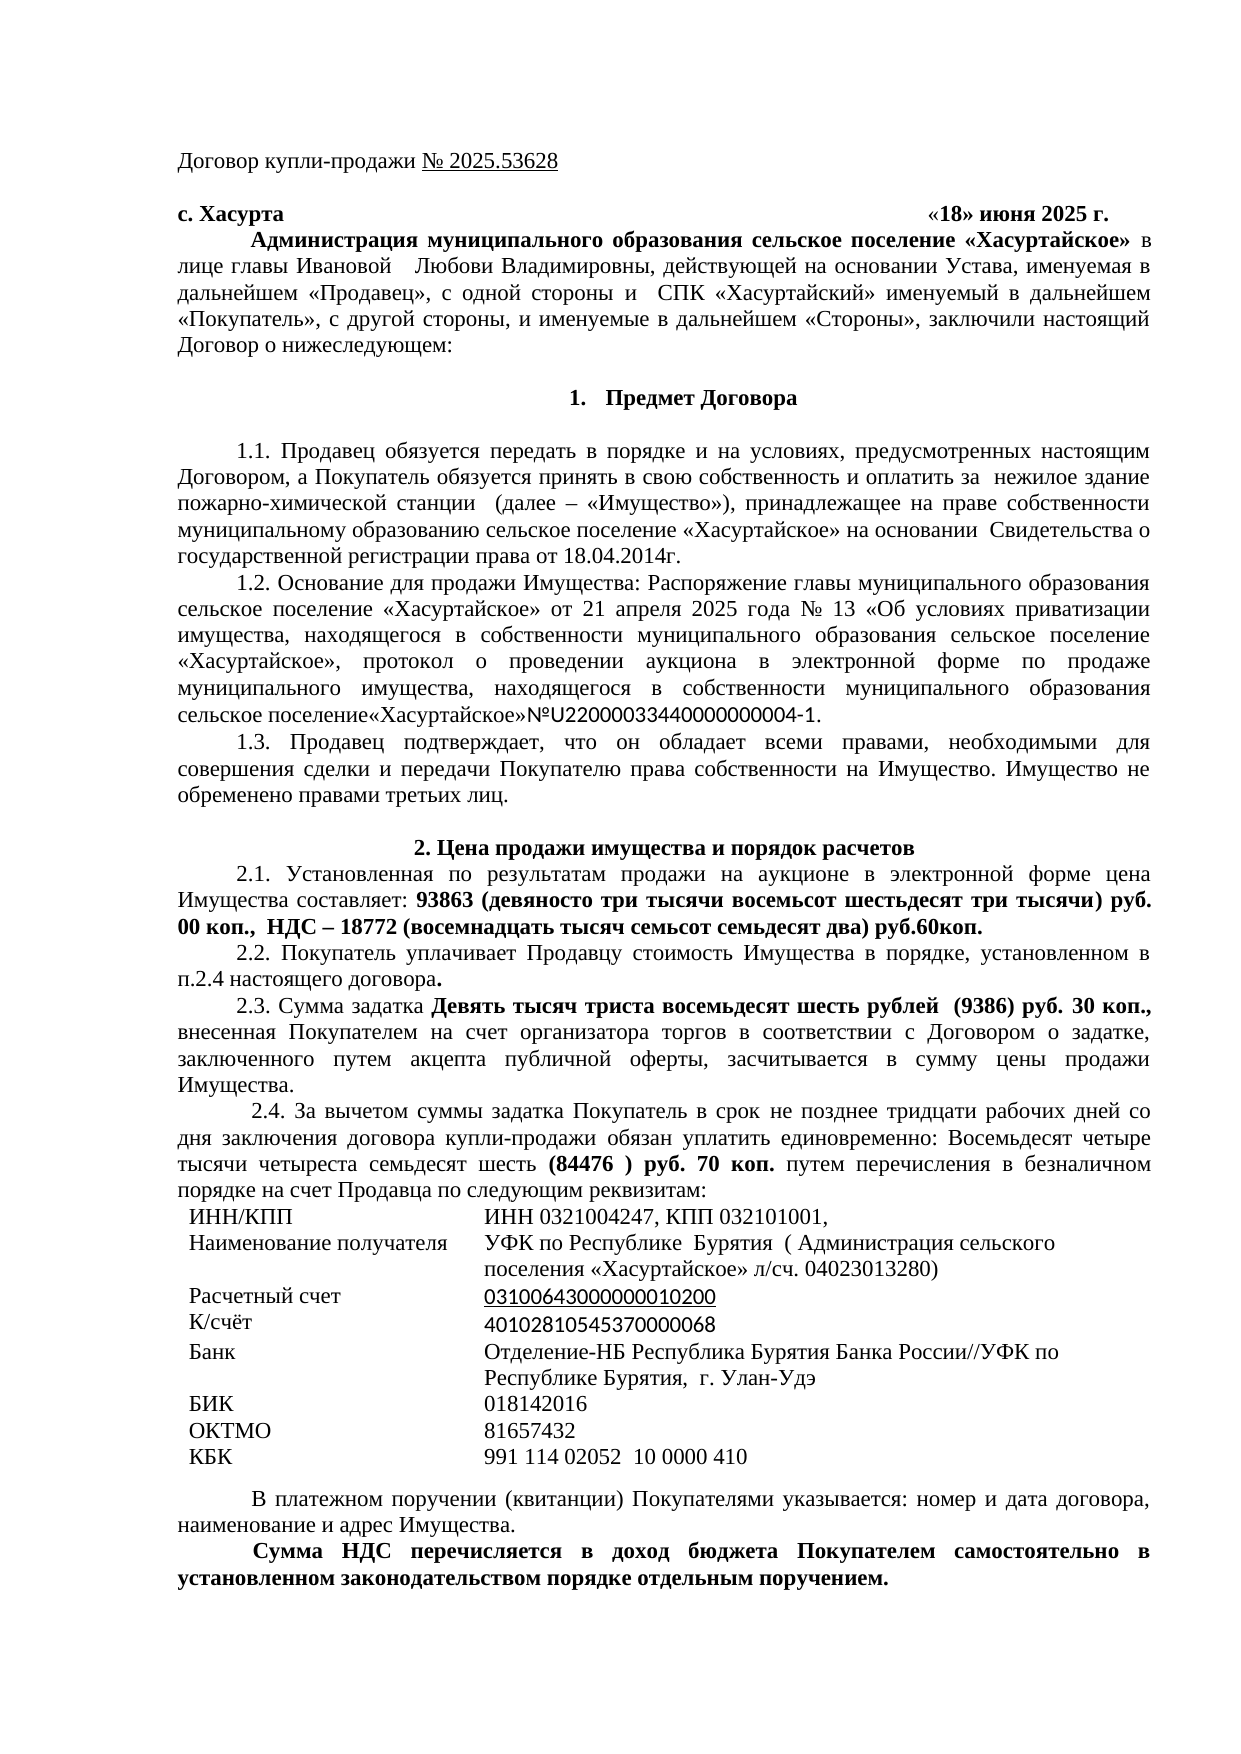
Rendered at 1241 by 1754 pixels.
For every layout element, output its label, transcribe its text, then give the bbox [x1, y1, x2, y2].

table_cell Отделение-НБ Республика Бурятия Банка России//УФК по Республике Бурятия, г. Улан-Удэ [473, 1338, 1126, 1391]
text Договор купли-продажи № 2025.53628 [177, 147, 1152, 173]
text 1.1. Продавец обязуется передать в порядке и на условиях, предусмотренных настоящим Договором, а Покупатель обязуется принять в свою собственность и оплатить за нежилое здание пожарно-химической станции (далее – «Имущество»), принадлежащее на праве собственности муниципальному образованию сельское поселение «Хасуртайское» на основании Свидетельства о государственной регистрации права от 18.04.2014г. [177, 437, 1152, 568]
text 2.1. Установленная по результатам продажи на аукционе в электронной форме цена Имущества составляет: 93863 (девяносто три тысячи восемьсот шестьдесят три тысячи) руб. 00 коп., НДС – 18772 (восемнадцать тысяч семьсот семьдесят два) руб.60коп. [177, 860, 1152, 939]
list Предмет Договора [215, 384, 1152, 410]
table_cell КБК [177, 1443, 473, 1485]
text В платежном поручении (квитанции) Покупателями указывается: номер и дата договора, наименование и адрес Имущества. [177, 1485, 1152, 1537]
table_header ИНН 0321004247, КПП 032101001, [473, 1203, 1126, 1229]
text 1.3. Продавец подтверждает, что он обладает всеми правами, необходимыми для совершения сделки и передачи Покупателю права собственности на Имущество. Имущество не обременено правами третьих лиц. [177, 728, 1152, 807]
table_cell ОКТМО [177, 1417, 473, 1443]
table_cell Банк [177, 1338, 473, 1391]
table_cell Наименование получателя [177, 1229, 473, 1282]
table_cell Расчетный счет К/счёт [177, 1282, 473, 1338]
list Сумма НДС перечисляется в доход бюджета Покупателем самостоятельно в установленном законодательством порядке отдельным поручением. [177, 1537, 1152, 1590]
table_header ИНН/КПП [177, 1203, 473, 1229]
text Администрация муниципального образования сельское поселение «Хасуртайское» в лице главы Ивановой Любови Владимировны, действующей на основании Устава, именуемая в дальнейшем «Продавец», с одной стороны и СПК «Хасуртайский» именуемый в дальнейшем «Покупатель», с другой стороны, и именуемые в дальнейшем «Стороны», заключили настоящий Договор о нижеследующем: [177, 226, 1152, 358]
table_cell 018142016 [473, 1391, 1126, 1417]
table_cell БИК [177, 1391, 473, 1417]
table_cell 991 114 02052 10 0000 410 [473, 1443, 1126, 1485]
text 2.4. За вычетом суммы задатка Покупатель в срок не позднее тридцати рабочих дней со дня заключения договора купли-продажи обязан уплатить единовременно: Восемьдесят четыре тысячи четыреста семьдесят шесть (84476 ) руб. 70 коп. путем перечисления в безналичном порядке на счет Продавца по следующим реквизитам: [177, 1097, 1152, 1203]
text 1.2. Основание для продажи Имущества: Распоряжение главы муниципального образования сельское поселение «Хасуртайское» от 21 апреля 2025 года № 13 «Об условиях приватизации имущества, находящегося в собственности муниципального образования сельское поселение «Хасуртайское», протокол о проведении аукциона в электронной форме по продаже муниципального имущества, находящегося в собственности муниципального образования сельское поселение«Хасуртайское»№U22000033440000000004-1. [177, 568, 1152, 728]
text 2.2. Покупатель уплачивает Продавцу стоимость Имущества в порядке, установленном в п.2.4 настоящего договора. [177, 939, 1152, 992]
table_cell 81657432 [473, 1417, 1126, 1443]
table_cell УФК по Республике Бурятия ( Администрация сельского поселения «Хасуртайское» л/сч. 04023013280) [473, 1229, 1126, 1282]
table_cell 03100643000000010200 40102810545370000068 [473, 1282, 1126, 1338]
text 2. Цена продажи имущества и порядок расчетов [177, 834, 1152, 860]
text 2.3. Сумма задатка Девять тысяч триста восемьдесят шесть рублей (9386) руб. 30 коп., внесенная Покупателем на счет организатора торгов в соответствии с Договором о задатке, заключенного путем акцепта публичной оферты, засчитывается в сумму цены продажи Имущества. [177, 992, 1152, 1097]
text с. Хасурта «18» июня 2025 г. [177, 199, 1152, 226]
